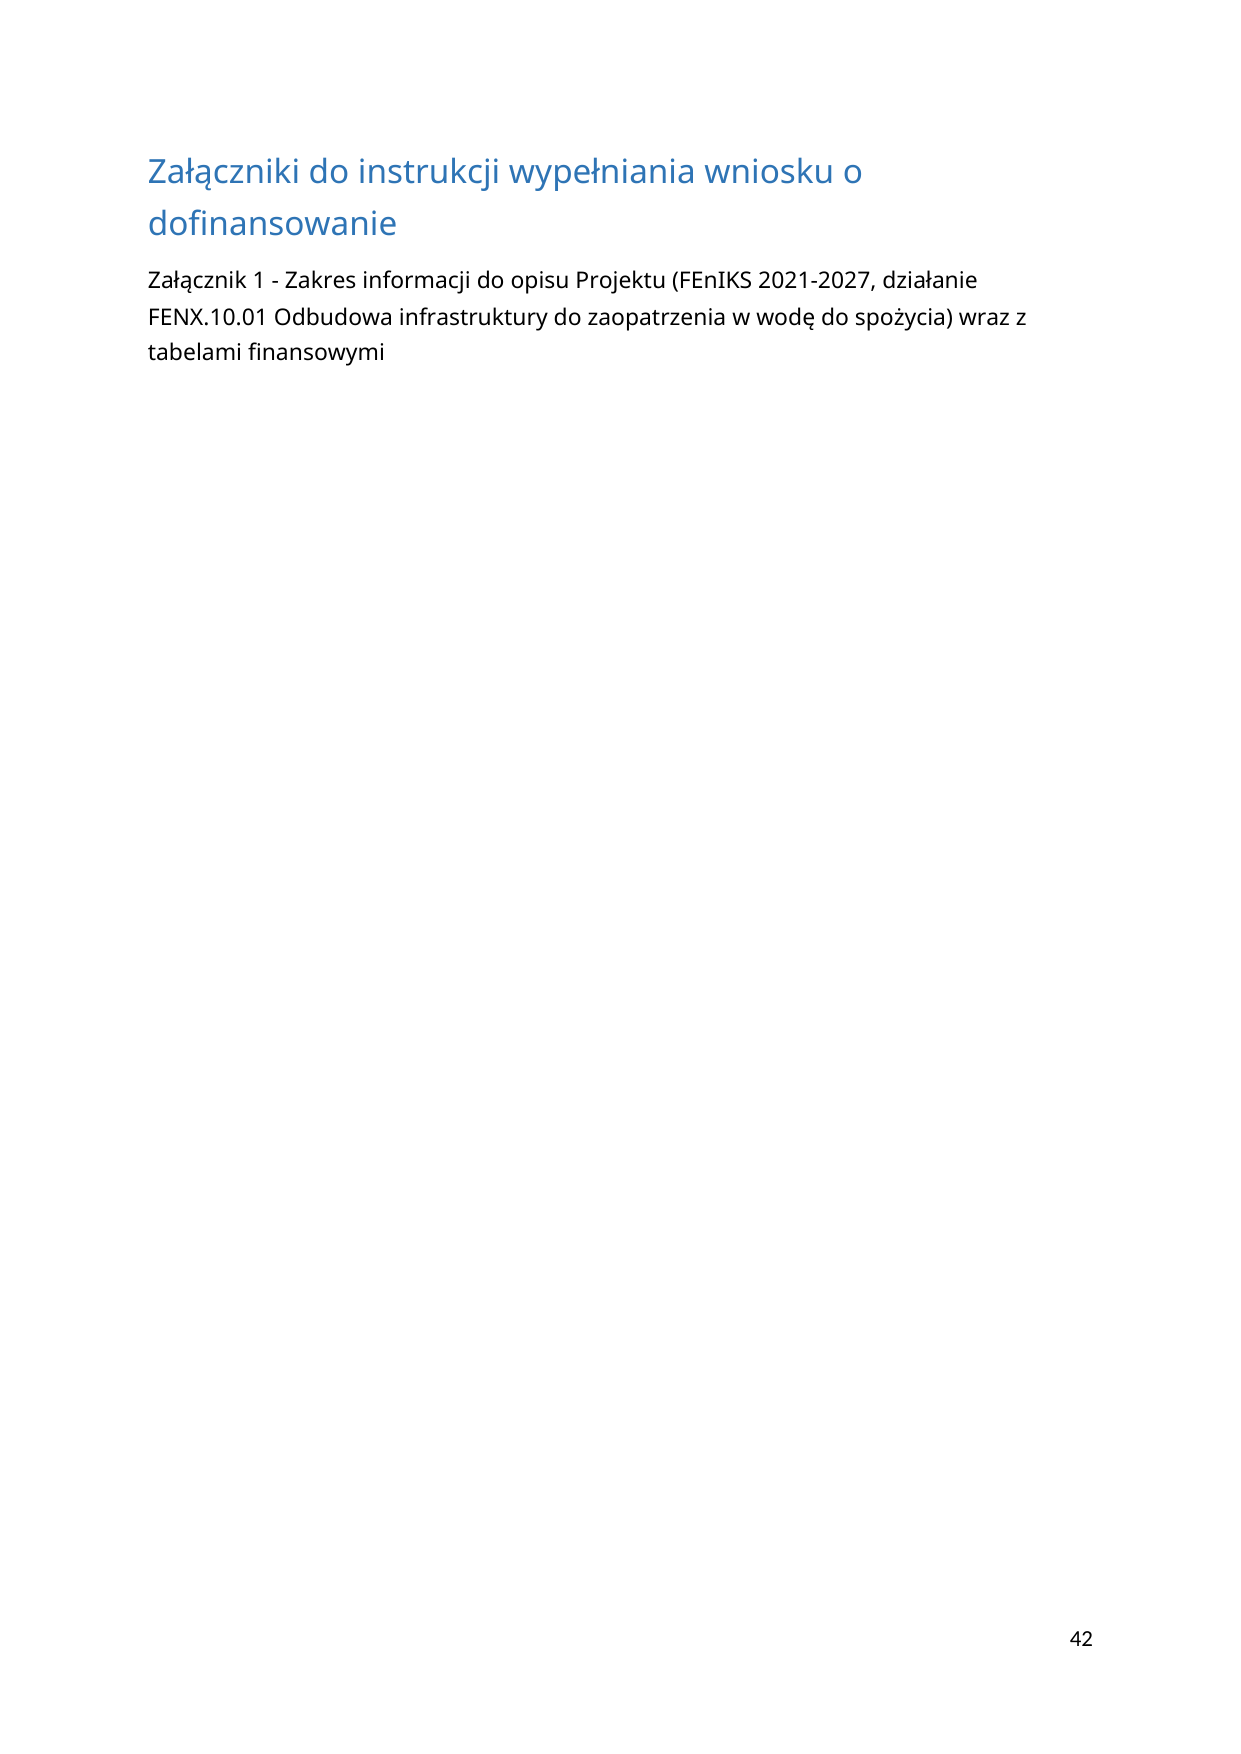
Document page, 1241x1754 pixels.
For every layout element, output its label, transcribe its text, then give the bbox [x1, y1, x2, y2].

subtitle Załączniki do instrukcji wypełniania wniosku o dofinansowanie [148, 148, 1093, 245]
text Załącznik 1 - Zakres informacji do opisu Projektu (FEnIKS 2021-2027, działanie FENX.10.01 Odbudowa infrastruktury do zaopatrzenia w wodę do spożycia) wraz z tabelami finansowymi [148, 264, 1093, 368]
